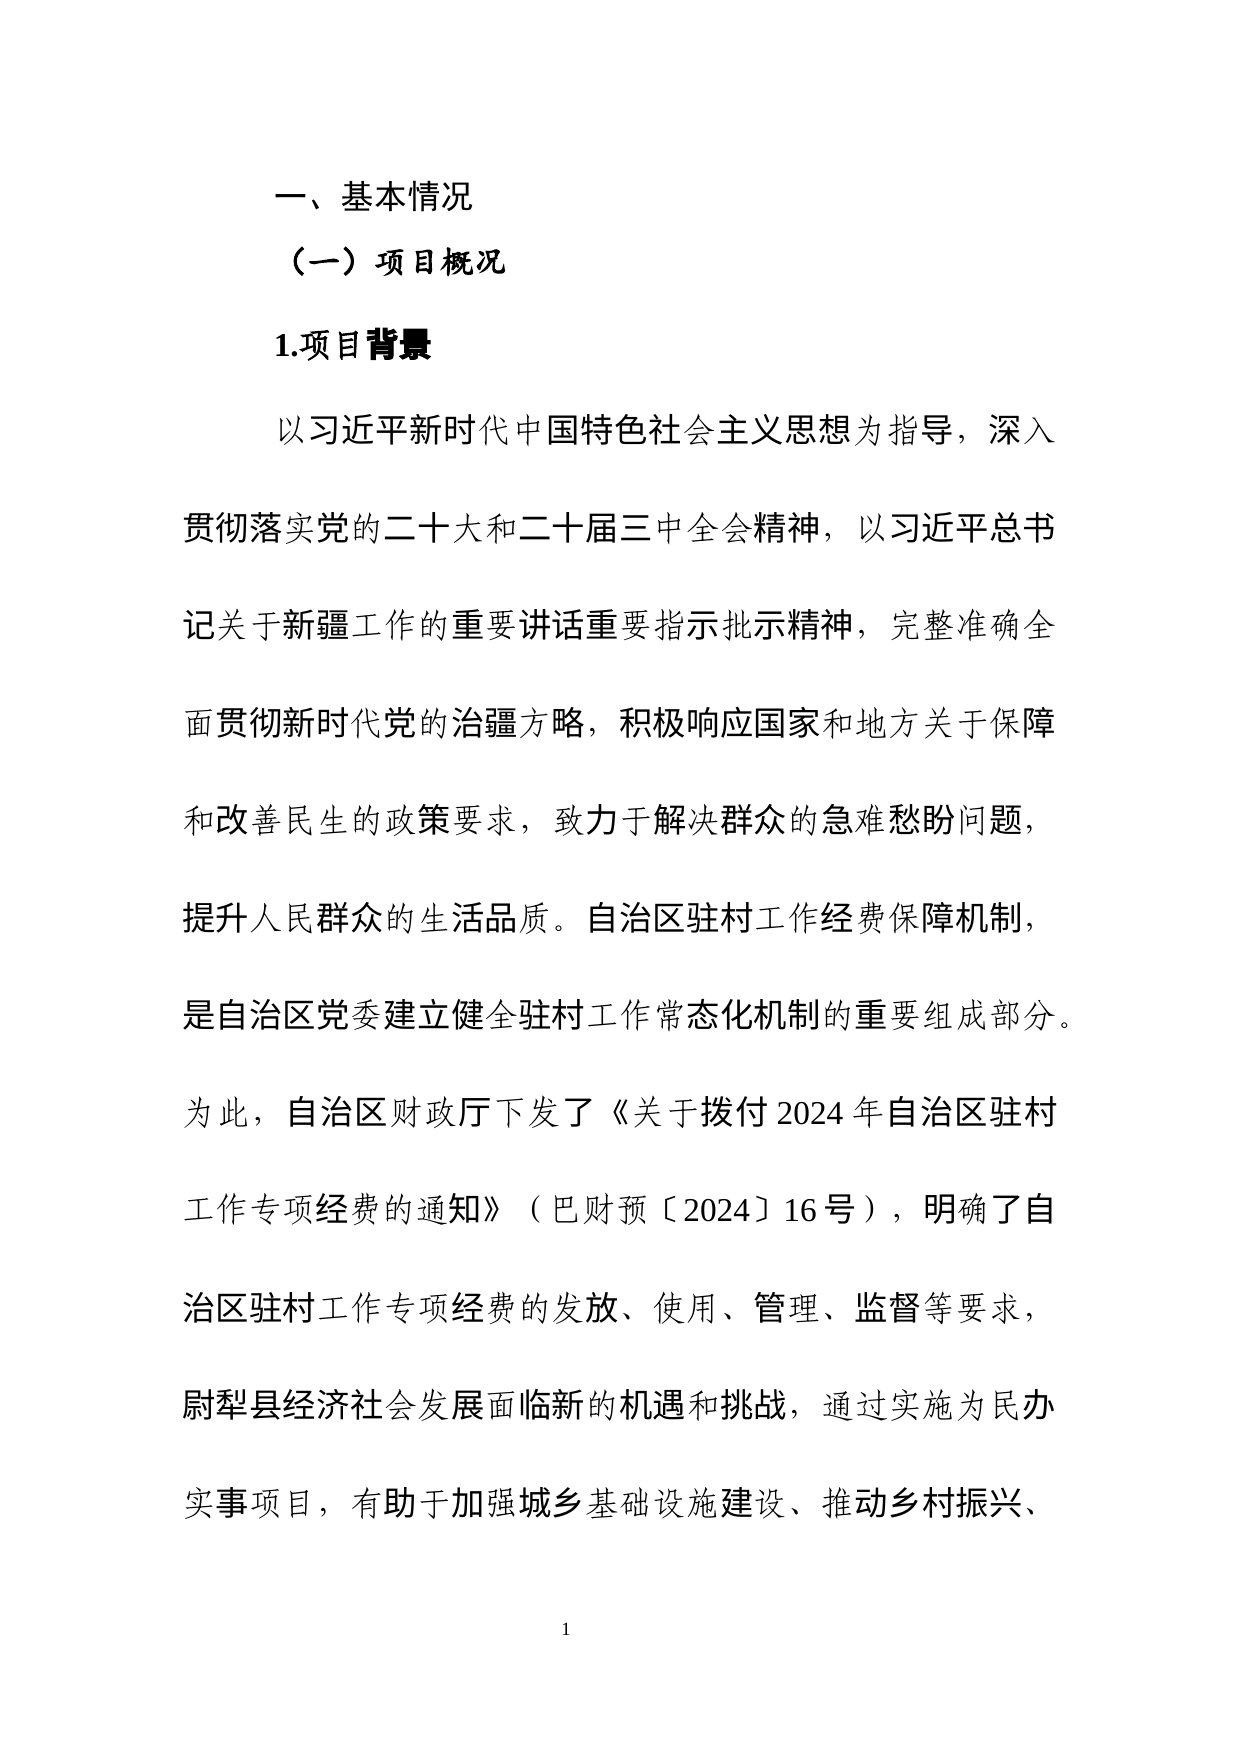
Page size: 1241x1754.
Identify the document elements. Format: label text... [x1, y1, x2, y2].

subtitle （一）项目概况 [182, 227, 1057, 292]
text 1.项目背景 [182, 311, 1057, 376]
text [182, 396, 1057, 1534]
text 一、基本情况 [182, 162, 1057, 227]
